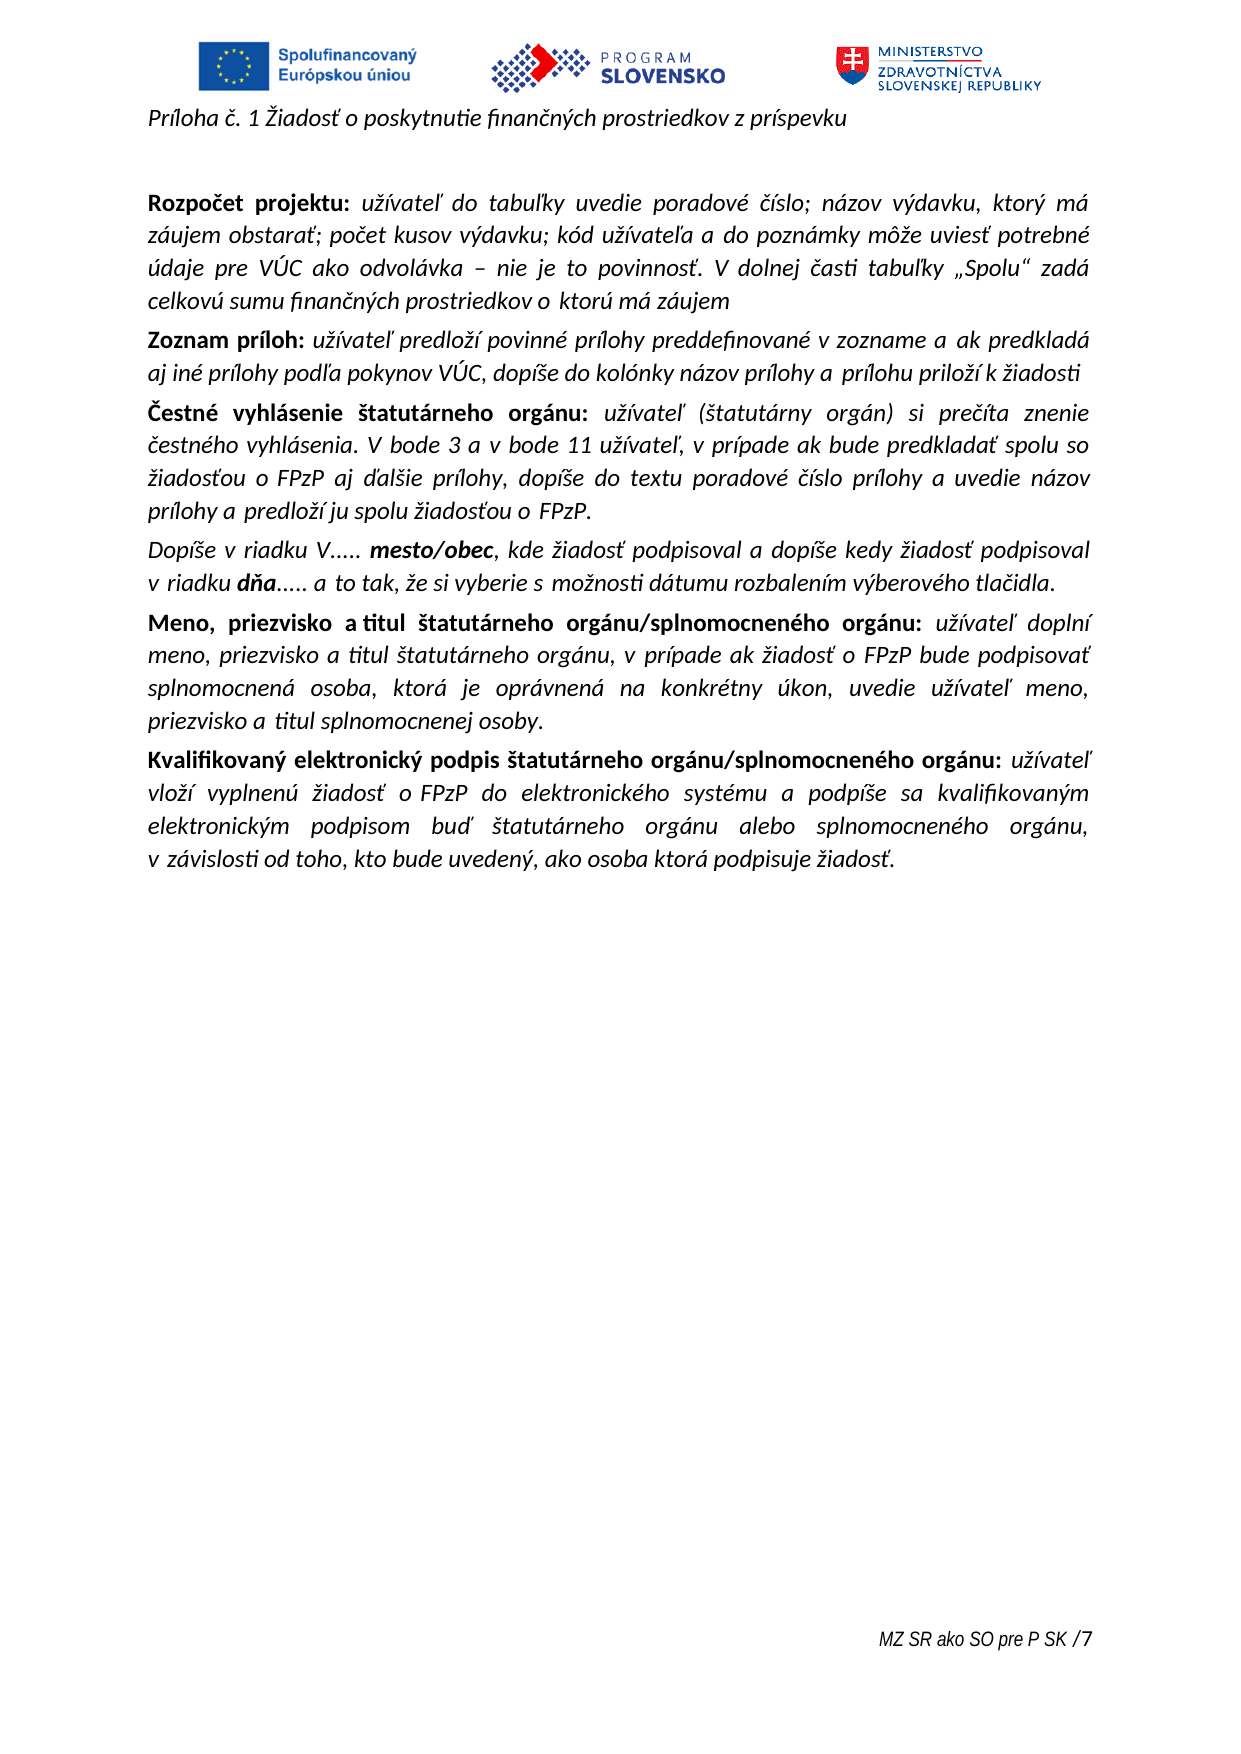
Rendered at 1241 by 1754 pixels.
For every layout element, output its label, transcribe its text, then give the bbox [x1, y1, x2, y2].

text Dopíše v riadku V..... mesto/obec, kde žiadosť podpisoval a dopíše kedy žiadosť podpisoval v riadku dňa..... a to tak, že si vyberie s možnosti dátumu rozbalením výberového tlačidla. [148, 535, 1093, 598]
text Čestné vyhlásenie štatutárneho orgánu: užívateľ (štatutárny orgán) si prečíta znenie čestného vyhlásenia. V bode 3 a v bode 11 užívateľ, v prípade ak bude predkladať spolu so žiadosťou o FPzP aj ďalšie prílohy, dopíše do textu poradové číslo prílohy a uvedie názov prílohy a predloží ju spolu žiadosťou o FPzP. [148, 397, 1093, 526]
text Rozpočet projektu: užívateľ do tabuľky uvedie poradové číslo; názov výdavku, ktorý má záujem obstarať; počet kusov výdavku; kód užívateľa a do poznámky môže uviesť potrebné údaje pre VÚC ako odvolávka – nie je to povinnosť. V dolnej časti tabuľky „Spolu“ zadá celkovú sumu finančných prostriedkov o ktorú má záujem [148, 187, 1093, 316]
picture [833, 43, 1043, 93]
picture [197, 40, 420, 93]
text Zoznam príloh: užívateľ predloží povinné prílohy preddefinované v zozname a ak predkladá aj iné prílohy podľa pokynov VÚC, dopíše do kolónky názov prílohy a prílohu priloží k žiadosti [148, 325, 1093, 388]
text Meno, priezvisko a titul štatutárneho orgánu/splnomocneného orgánu: užívateľ doplní meno, priezvisko a titul štatutárneho orgánu, v prípade ak žiadosť o FPzP bude podpisovať splnomocnená osoba, ktorá je oprávnená na konkrétny úkon, uvedie užívateľ meno, priezvisko a titul splnomocnenej osoby. [148, 607, 1093, 736]
text Kvalifikovaný elektronický podpis štatutárneho orgánu/splnomocneného orgánu: užívateľ vloží vyplnenú žiadosť o FPzP do elektronického systému a podpíše sa kvalifikovaným elektronickým podpisom buď štatutárneho orgánu alebo splnomocneného orgánu, v závislosti od toho, kto bude uvedený, ako osoba ktorá podpisuje žiadosť. [148, 745, 1093, 874]
picture [491, 43, 725, 93]
